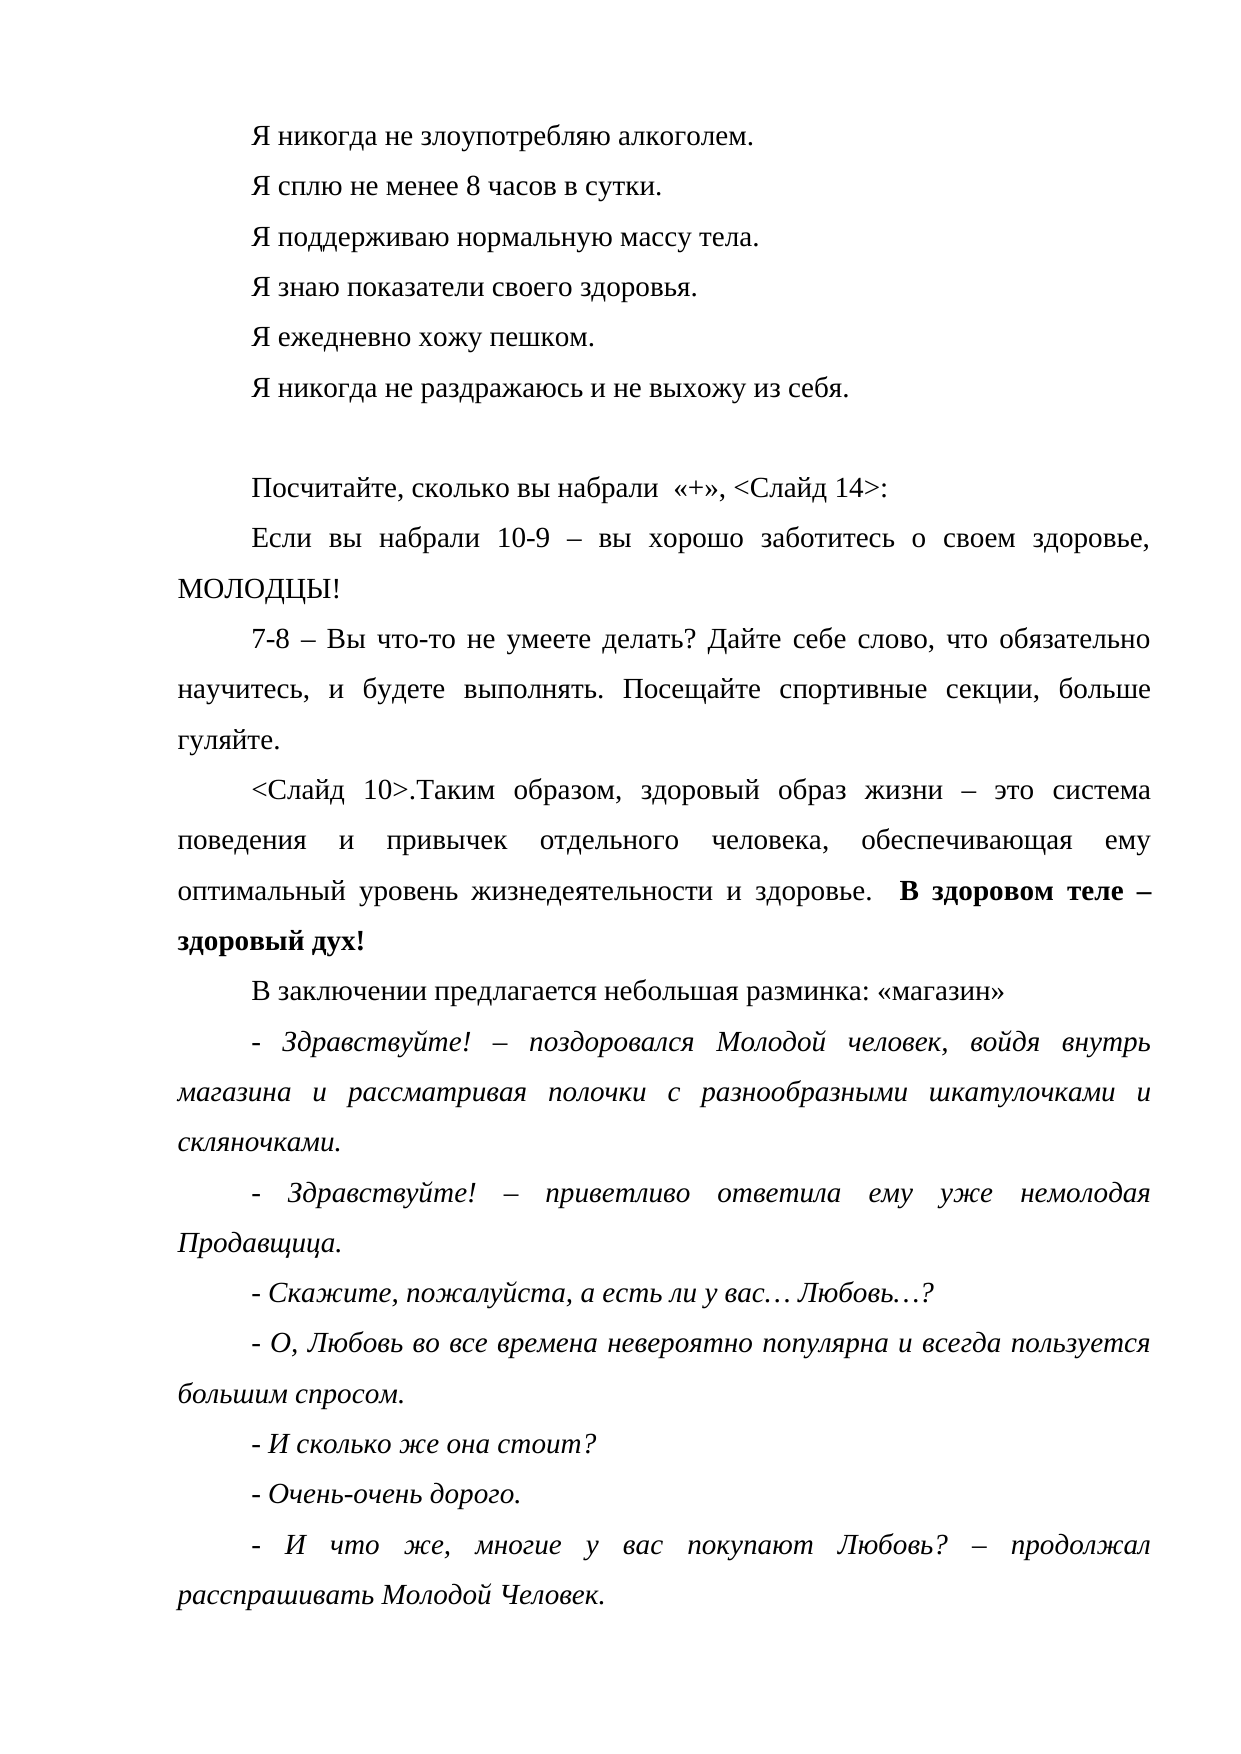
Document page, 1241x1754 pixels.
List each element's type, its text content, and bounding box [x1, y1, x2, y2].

text 7-8 – Вы что-то не умеете делать? Дайте себе слово, что обязательно научитесь, и будете выполнять. Посещайте спортивные секции, больше гуляйте. [177, 621, 1152, 755]
text - О, Любовь во все времена невероятно популярна и всегда пользуется большим спросом. [177, 1326, 1152, 1409]
text Я никогда не раздражаюсь и не выхожу из себя. [177, 370, 1152, 403]
text Я сплю не менее 8 часов в сутки. [177, 168, 1152, 202]
text - И сколько же она стоит? [177, 1426, 1152, 1460]
text - Здравствуйте! – поздоровался Молодой человек, войдя внутрь магазина и рассматривая полочки с разнообразными шкатулочками и скляночками. [177, 1024, 1152, 1158]
text - Скажите, пожалуйста, а есть ли у вас… Любовь…? [177, 1275, 1152, 1309]
text Я знаю показатели своего здоровья. [177, 269, 1152, 303]
text В заключении предлагается небольшая разминка: «магазин» [177, 973, 1152, 1007]
text Если вы набрали 10-9 – вы хорошо заботитесь о своем здоровье, МОЛОДЦЫ! [177, 521, 1152, 604]
text <Слайд 10>.Таким образом, здоровый образ жизни – это система поведения и привычек отдельного человека, обеспечивающая ему оптимальный уровень жизнедеятельности и здоровье. В здоровом теле – здоровый дух! [177, 772, 1152, 957]
text - И что же, многие у вас покупают Любовь? – продолжал расспрашивать Молодой Человек. [177, 1527, 1152, 1611]
text Я ежедневно хожу пешком. [177, 319, 1152, 353]
text Я никогда не злоупотребляю алкоголем. [177, 118, 1152, 152]
text Посчитайте, сколько вы набрали «+», <Слайд 14>: [177, 470, 1152, 504]
text - Здравствуйте! – приветливо ответила ему уже немолодая Продавщица. [177, 1175, 1152, 1258]
text - Очень-очень дорого. [177, 1477, 1152, 1510]
text Я поддерживаю нормальную массу тела. [177, 219, 1152, 252]
